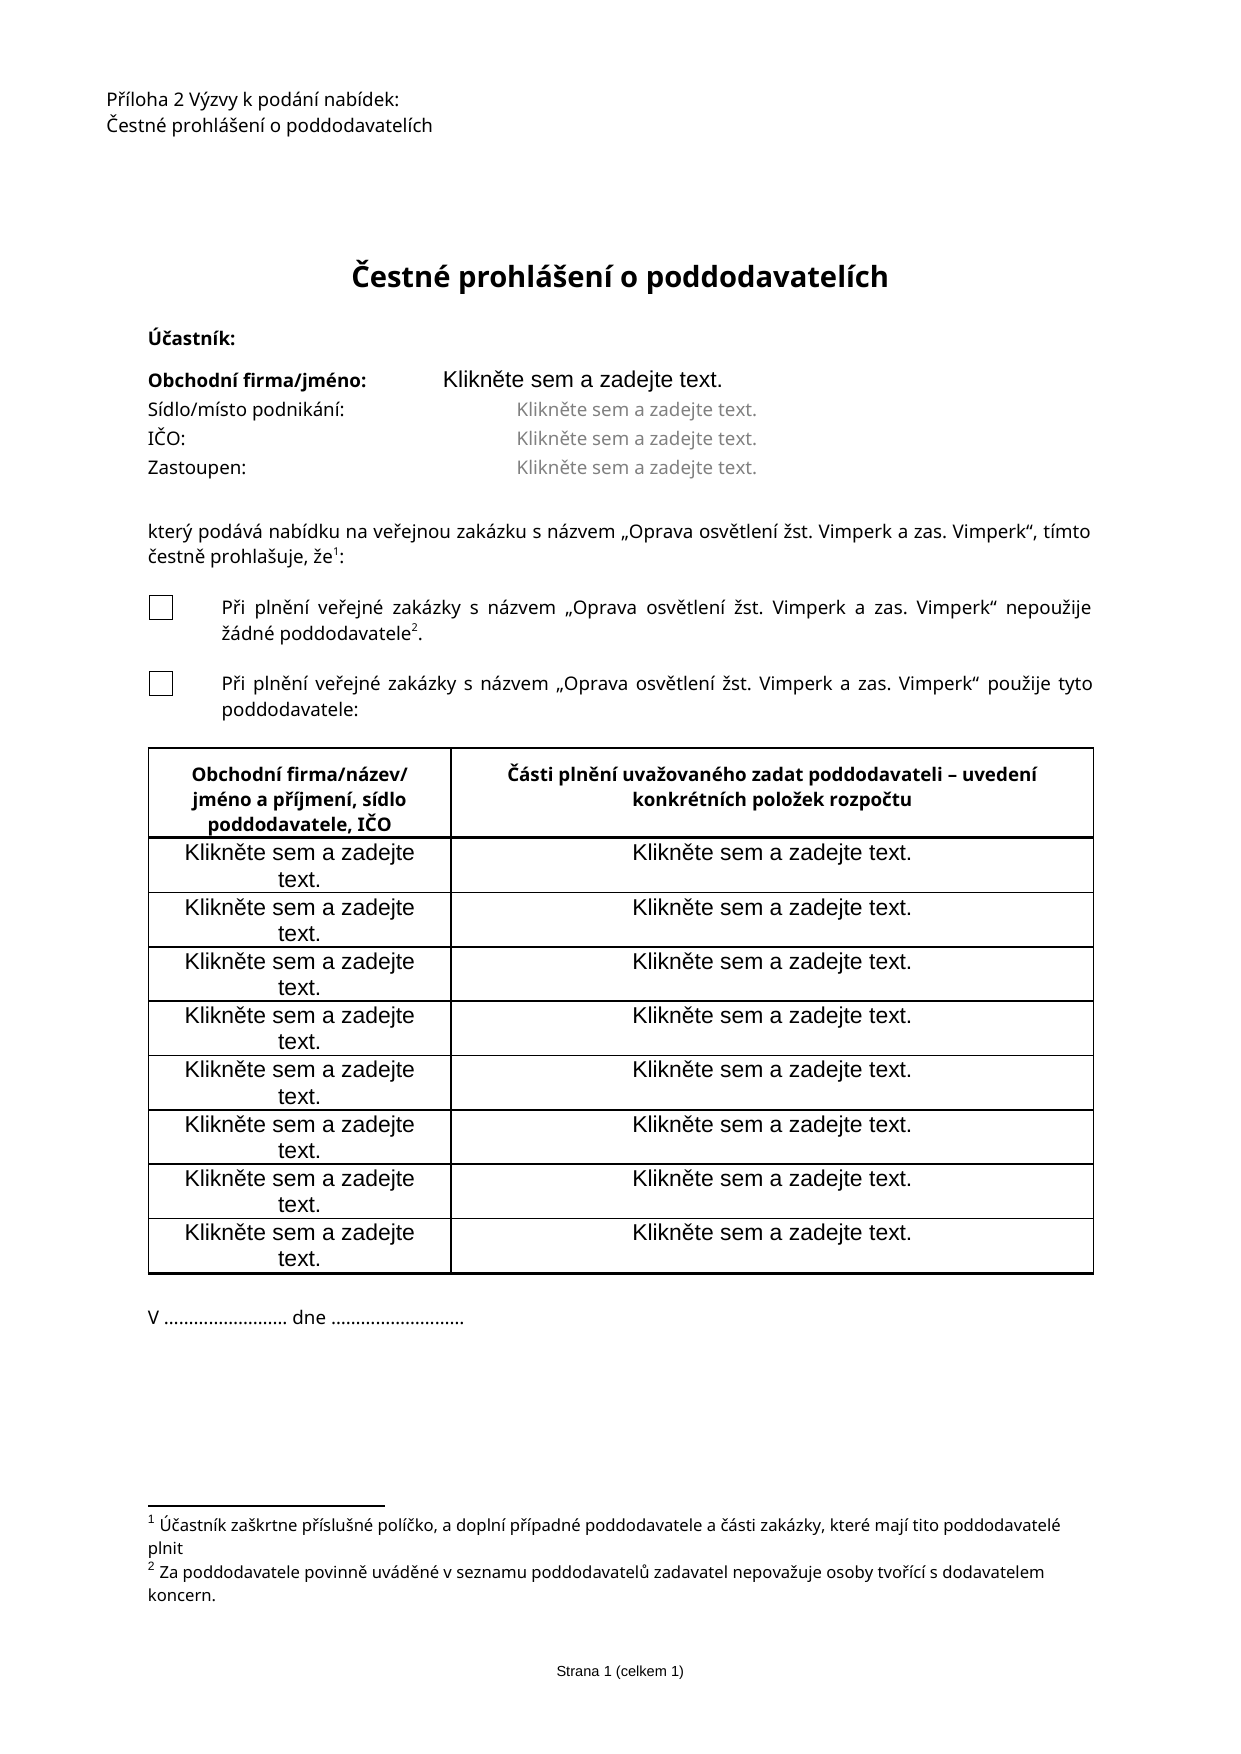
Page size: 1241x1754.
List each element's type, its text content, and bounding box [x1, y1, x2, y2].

text Při plnění veřejné zakázky s názvem „Oprava osvětlení žst. Vimperk a zas. Vimperk“ nepoužije žádné poddodavatele. [148, 594, 1093, 645]
text Obchodní firma/jméno: [148, 364, 1093, 393]
table_header Obchodní firma/název/ jméno a příjmení, sídlo poddodavatele, IČO [149, 749, 450, 836]
text Účastník: [148, 321, 1093, 352]
text V ………………….… dne ……………………… [148, 1300, 1092, 1329]
text který podává nabídku na veřejnou zakázku s názvem „Oprava osvětlení žst. Vimperk a zas. Vimperk“, tímto čestně prohlašuje, že: [148, 518, 1093, 569]
text Sídlo/místo podnikání: [148, 393, 1093, 422]
table_header Části plnění uvažovaného zadat poddodavateli – uvedení konkrétních položek rozpočtu [452, 749, 1093, 836]
text Při plnění veřejné zakázky s názvem „Oprava osvětlení žst. Vimperk a zas. Vimperk“ použije tyto poddodavatele: [148, 670, 1093, 721]
text Zastoupen: [148, 451, 1093, 480]
title Čestné prohlášení o poddodavatelích [148, 256, 1093, 296]
text IČO: [148, 422, 1093, 451]
